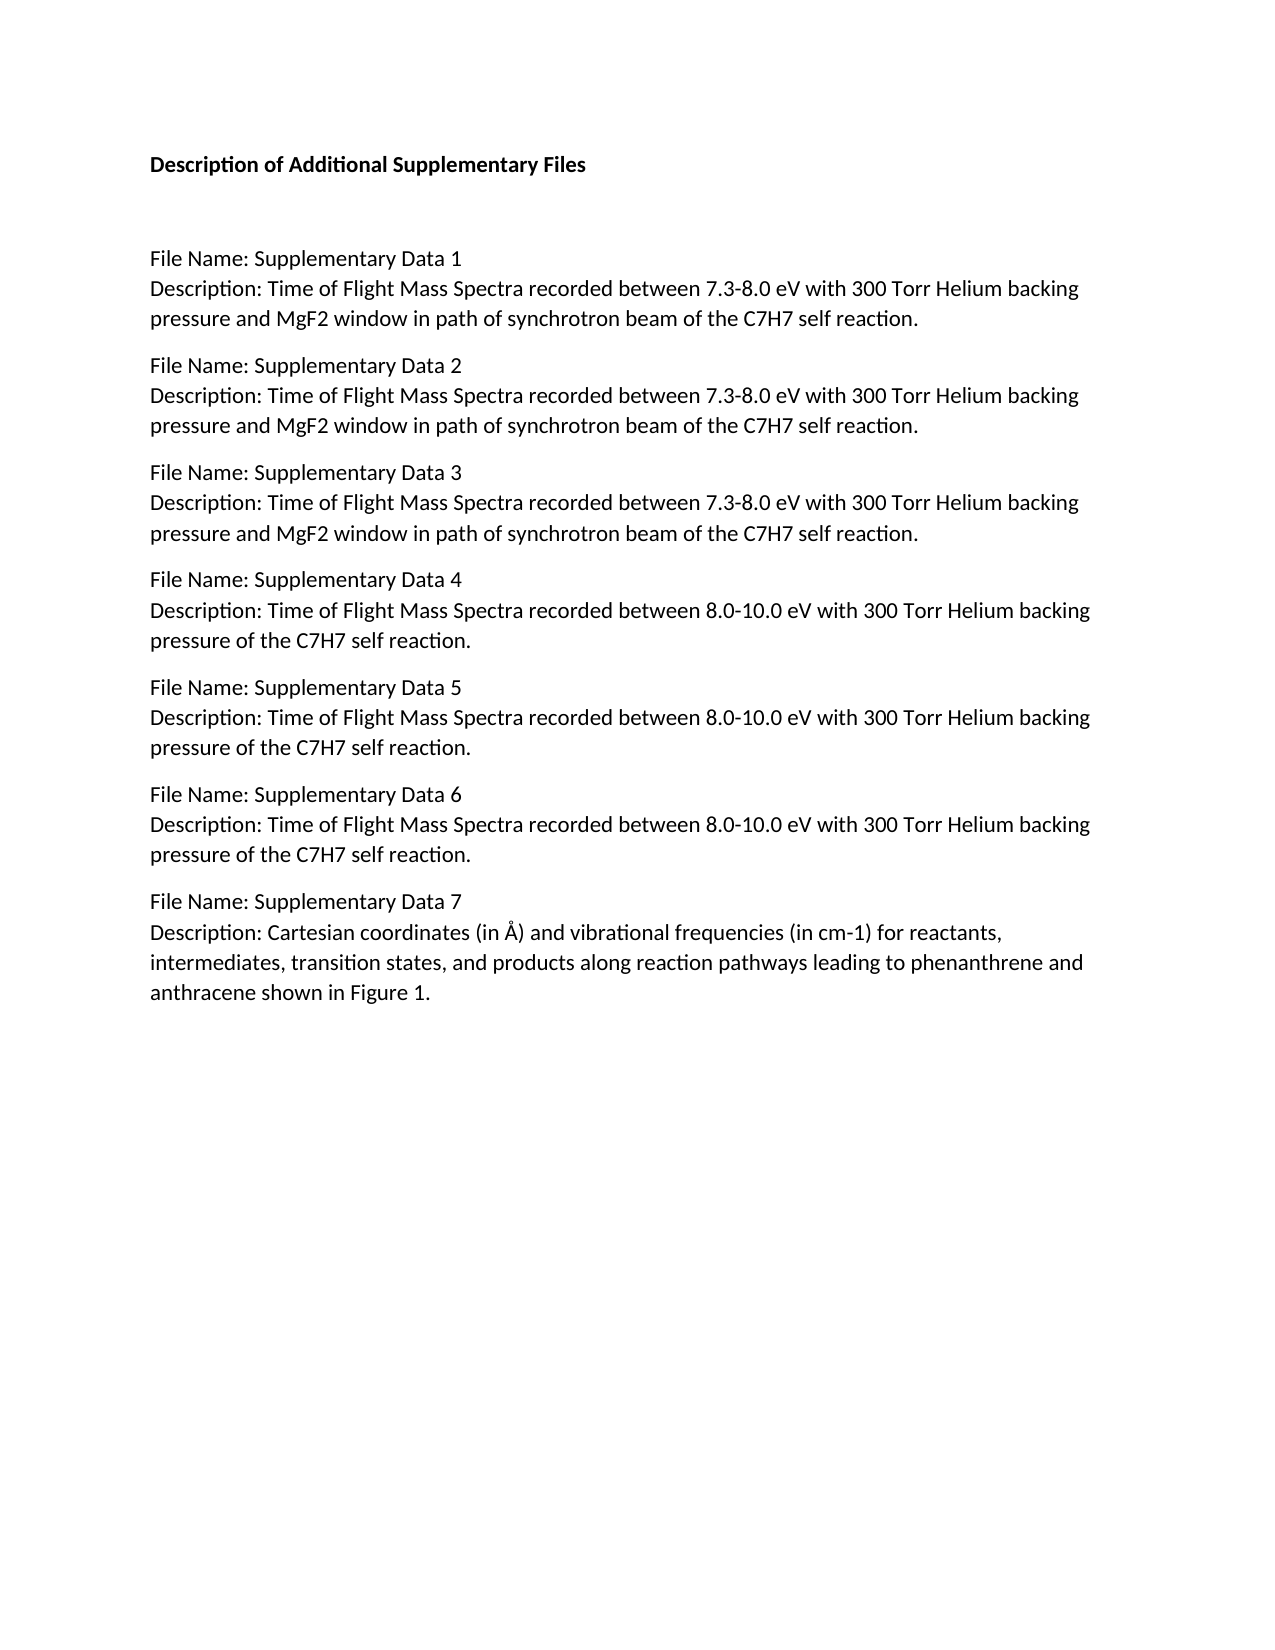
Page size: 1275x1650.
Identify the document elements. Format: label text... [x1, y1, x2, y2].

text File Name: Supplementary Data 3 Description: Time of Flight Mass Spectra recorded between 7.3-8.0 eV with 300 Torr Helium backing pressure and MgF2 window in path of synchrotron beam of the C7H7 self reaction. [150, 458, 1125, 547]
text File Name: Supplementary Data 2 Description: Time of Flight Mass Spectra recorded between 7.3-8.0 eV with 300 Torr Helium backing pressure and MgF2 window in path of synchrotron beam of the C7H7 self reaction. [150, 351, 1125, 439]
text File Name: Supplementary Data 4 Description: Time of Flight Mass Spectra recorded between 8.0-10.0 eV with 300 Torr Helium backing pressure of the C7H7 self reaction. [150, 566, 1125, 654]
text File Name: Supplementary Data 6 Description: Time of Flight Mass Spectra recorded between 8.0-10.0 eV with 300 Torr Helium backing pressure of the C7H7 self reaction. [150, 780, 1125, 869]
text File Name: Supplementary Data 1 Description: Time of Flight Mass Spectra recorded between 7.3-8.0 eV with 300 Torr Helium backing pressure and MgF2 window in path of synchrotron beam of the C7H7 self reaction. [150, 244, 1125, 332]
text Description of Additional Supplementary Files [150, 150, 1125, 178]
text File Name: Supplementary Data 7 Description: Cartesian coordinates (in Å) and vibrational frequencies (in cm-1) for reactants, intermediates, transition states, and products along reaction pathways leading to phenanthrene and anthracene shown in Figure 1. [150, 887, 1125, 1006]
text File Name: Supplementary Data 5 Description: Time of Flight Mass Spectra recorded between 8.0-10.0 eV with 300 Torr Helium backing pressure of the C7H7 self reaction. [150, 673, 1125, 761]
